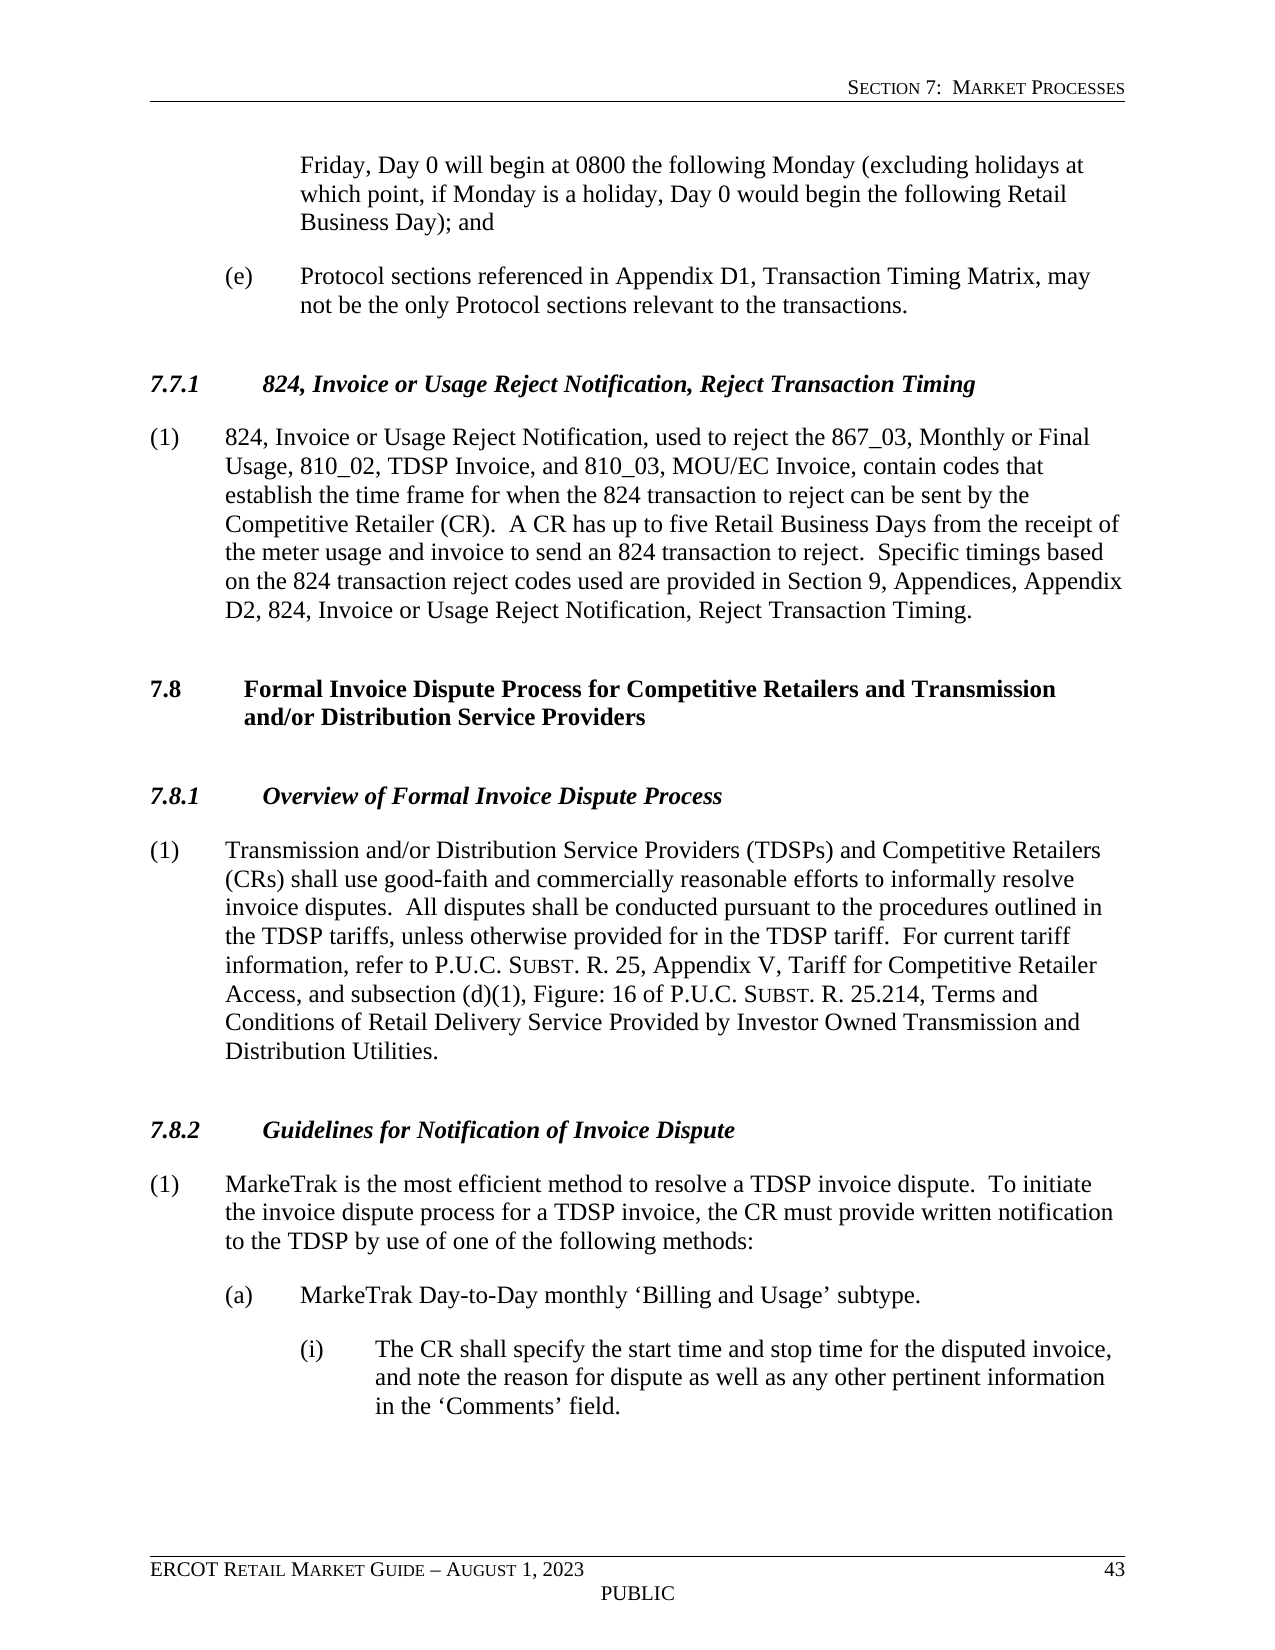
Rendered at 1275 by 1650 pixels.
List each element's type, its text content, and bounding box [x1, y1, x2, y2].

list (e) Protocol sections referenced in Appendix D1, Transaction Timing Matrix, may not be the only Protocol sections relevant to the transactions. [225, 261, 1125, 319]
text 7.8.1 Overview of Formal Invoice Dispute Process [150, 781, 1125, 810]
list (1) MarkeTrak is the most efficient method to resolve a TDSP invoice dispute. To initiate the invoice dispute process for a TDSP invoice, the CR must provide written notification to the TDSP by use of one of the following methods: [150, 1169, 1125, 1255]
text 7.8.2 Guidelines for Notification of Invoice Dispute [150, 1115, 1125, 1144]
text 7.7.1 824, Invoice or Usage Reject Notification, Reject Transaction Timing [150, 369, 1125, 397]
text (a) MarkeTrak Day-to-Day monthly ‘Billing and Usage’ subtype. [225, 1280, 1125, 1309]
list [225, 150, 1125, 236]
text (1) Transmission and/or Distribution Service Providers (TDSPs) and Competitive Retailers (CRs) shall use good-faith and commercially reasonable efforts to informally resolve invoice disputes. All disputes shall be conducted pursuant to the procedures outlined in the TDSP tariffs, unless otherwise provided for in the TDSP tariff. For current tariff information, refer to P.U.C. Subst. R. 25, Appendix V, Tariff for Competitive Retailer Access, and subsection (d)(1), Figure: 16 of P.U.C. Subst. R. 25.214, Terms and Conditions of Retail Delivery Service Provided by Investor Owned Transmission and Distribution Utilities. [150, 835, 1125, 1065]
text (i) The CR shall specify the start time and stop time for the disputed invoice, and note the reason for dispute as well as any other pertinent information in the ‘Comments’ field. [300, 1334, 1125, 1420]
text (1) 824, Invoice or Usage Reject Notification, used to reject the 867_03, Monthly or Final Usage, 810_02, TDSP Invoice, and 810_03, MOU/EC Invoice, contain codes that establish the time frame for when the 824 transaction to reject can be sent by the Competitive Retailer (CR). A CR has up to five Retail Business Days from the receipt of the meter usage and invoice to send an 824 transaction to reject. Specific timings based on the 824 transaction reject codes used are provided in Section 9, Appendices, Appendix D2, 824, Invoice or Usage Reject Notification, Reject Transaction Timing. [150, 422, 1125, 624]
text 7.8 Formal Invoice Dispute Process for Competitive Retailers and Transmission and/or Distribution Service Providers [150, 674, 1125, 731]
